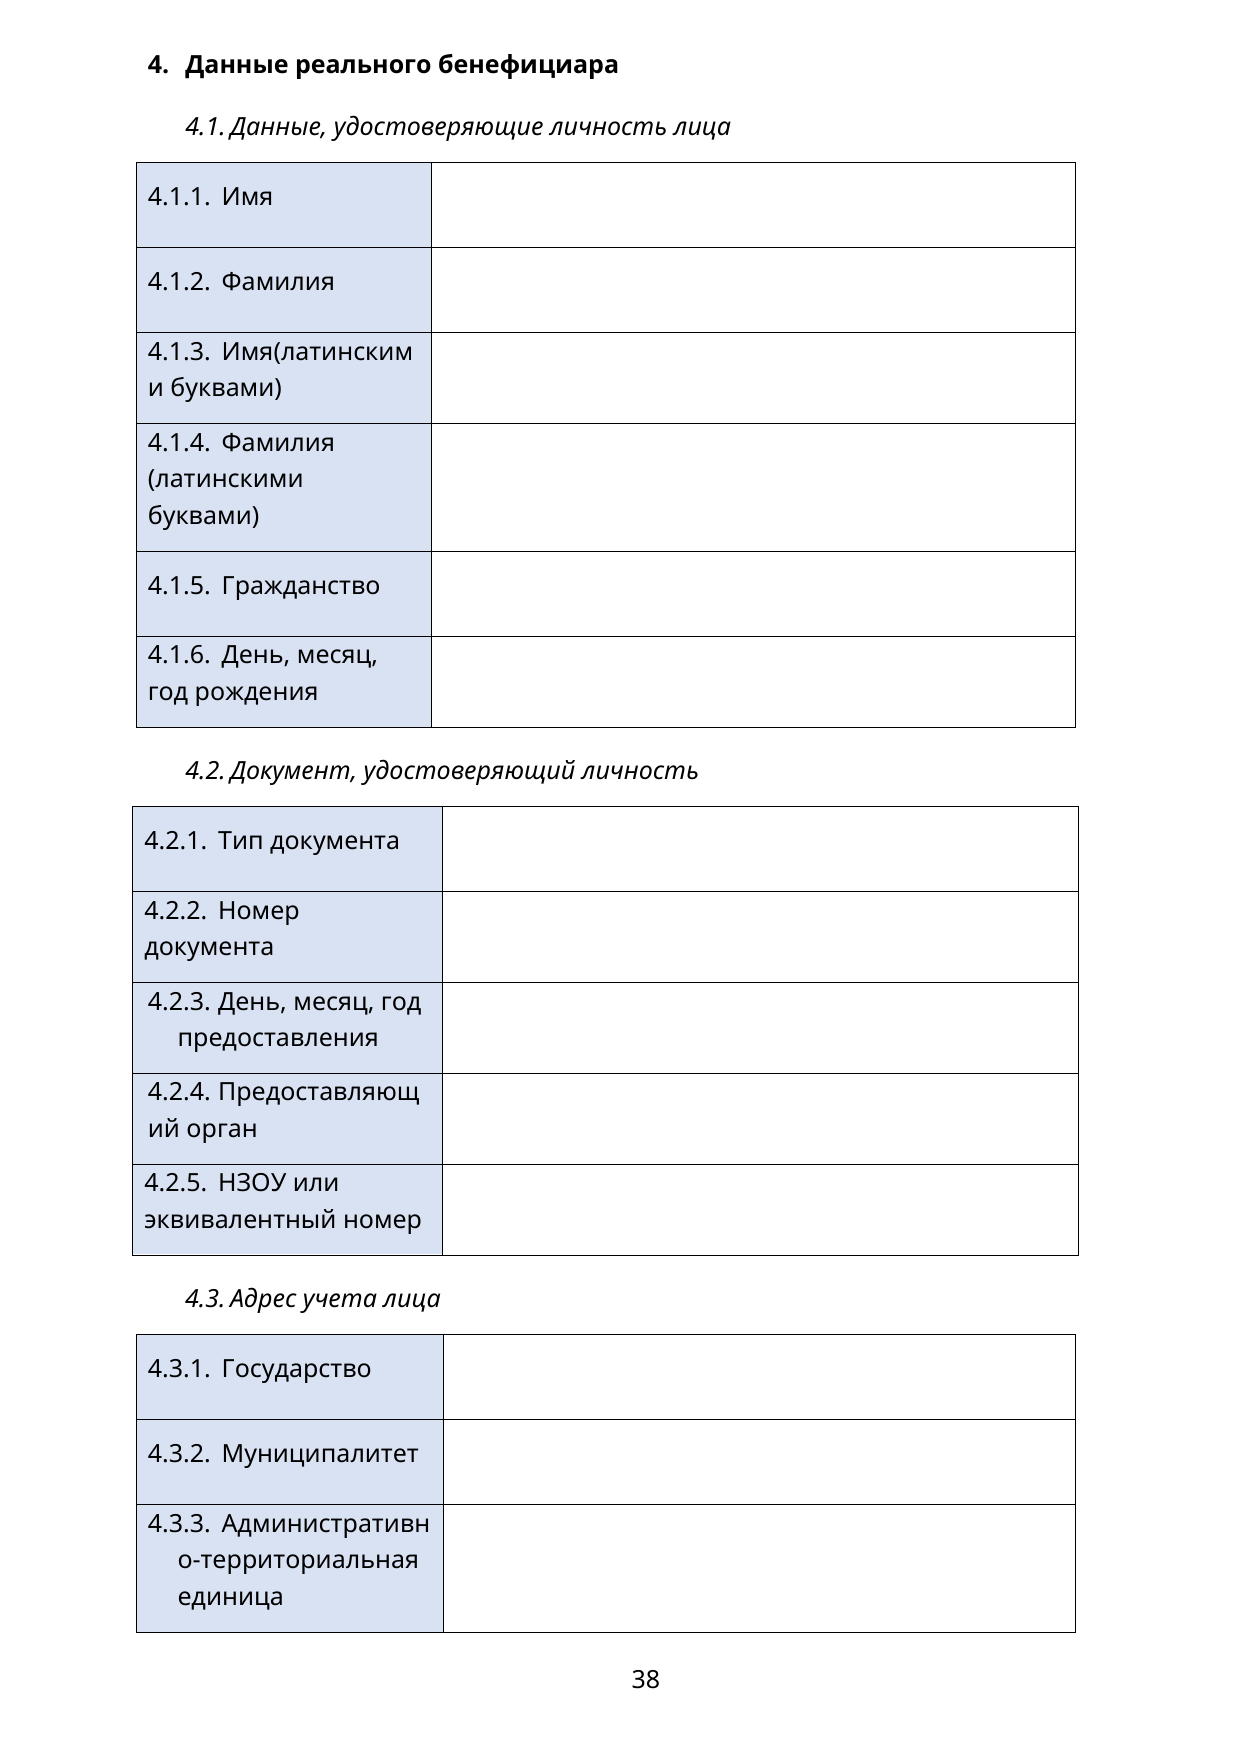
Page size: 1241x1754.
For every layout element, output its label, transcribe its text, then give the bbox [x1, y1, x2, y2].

table_cell [432, 248, 1075, 332]
table_cell День, месяц, год предоставления [133, 983, 442, 1073]
table_cell [432, 637, 1075, 727]
table_cell [443, 892, 1078, 982]
table_cell Фамилия [137, 248, 431, 332]
table_cell Фамилия (латинскими буквами) [137, 424, 431, 551]
table_cell [443, 1165, 1078, 1254]
table_cell [444, 1420, 1075, 1504]
table_header [443, 807, 1078, 891]
table_cell День, месяц, год рождения [137, 637, 431, 727]
table_header Имя [137, 163, 431, 247]
table_cell Предоставляющий орган [133, 1074, 442, 1164]
table_cell Гражданство [137, 552, 431, 636]
list Данные реального бенефициара [148, 47, 1144, 81]
table_header Государство [137, 1335, 443, 1419]
table_cell Муниципалитет [137, 1420, 443, 1504]
table_cell [443, 1074, 1078, 1164]
table_cell Административно-территориальная единица [137, 1505, 443, 1632]
table_cell [432, 552, 1075, 636]
table_cell [444, 1505, 1075, 1632]
list Данные, удостоверяющие личность лица [185, 109, 1144, 143]
table_header [444, 1335, 1075, 1419]
table_cell Номер документа [133, 892, 442, 982]
list Документ, удостоверяющий личность [185, 753, 1144, 787]
table_cell [432, 333, 1075, 423]
table_cell Имя(латинскими буквами) [137, 333, 431, 423]
table_cell [432, 424, 1075, 551]
table_cell [443, 983, 1078, 1073]
table_cell НЗОУ или эквивалентный номер [133, 1165, 442, 1254]
list Адрес учета лица [185, 1281, 1144, 1315]
table_header Тип документа [133, 807, 442, 891]
table_header [432, 163, 1075, 247]
